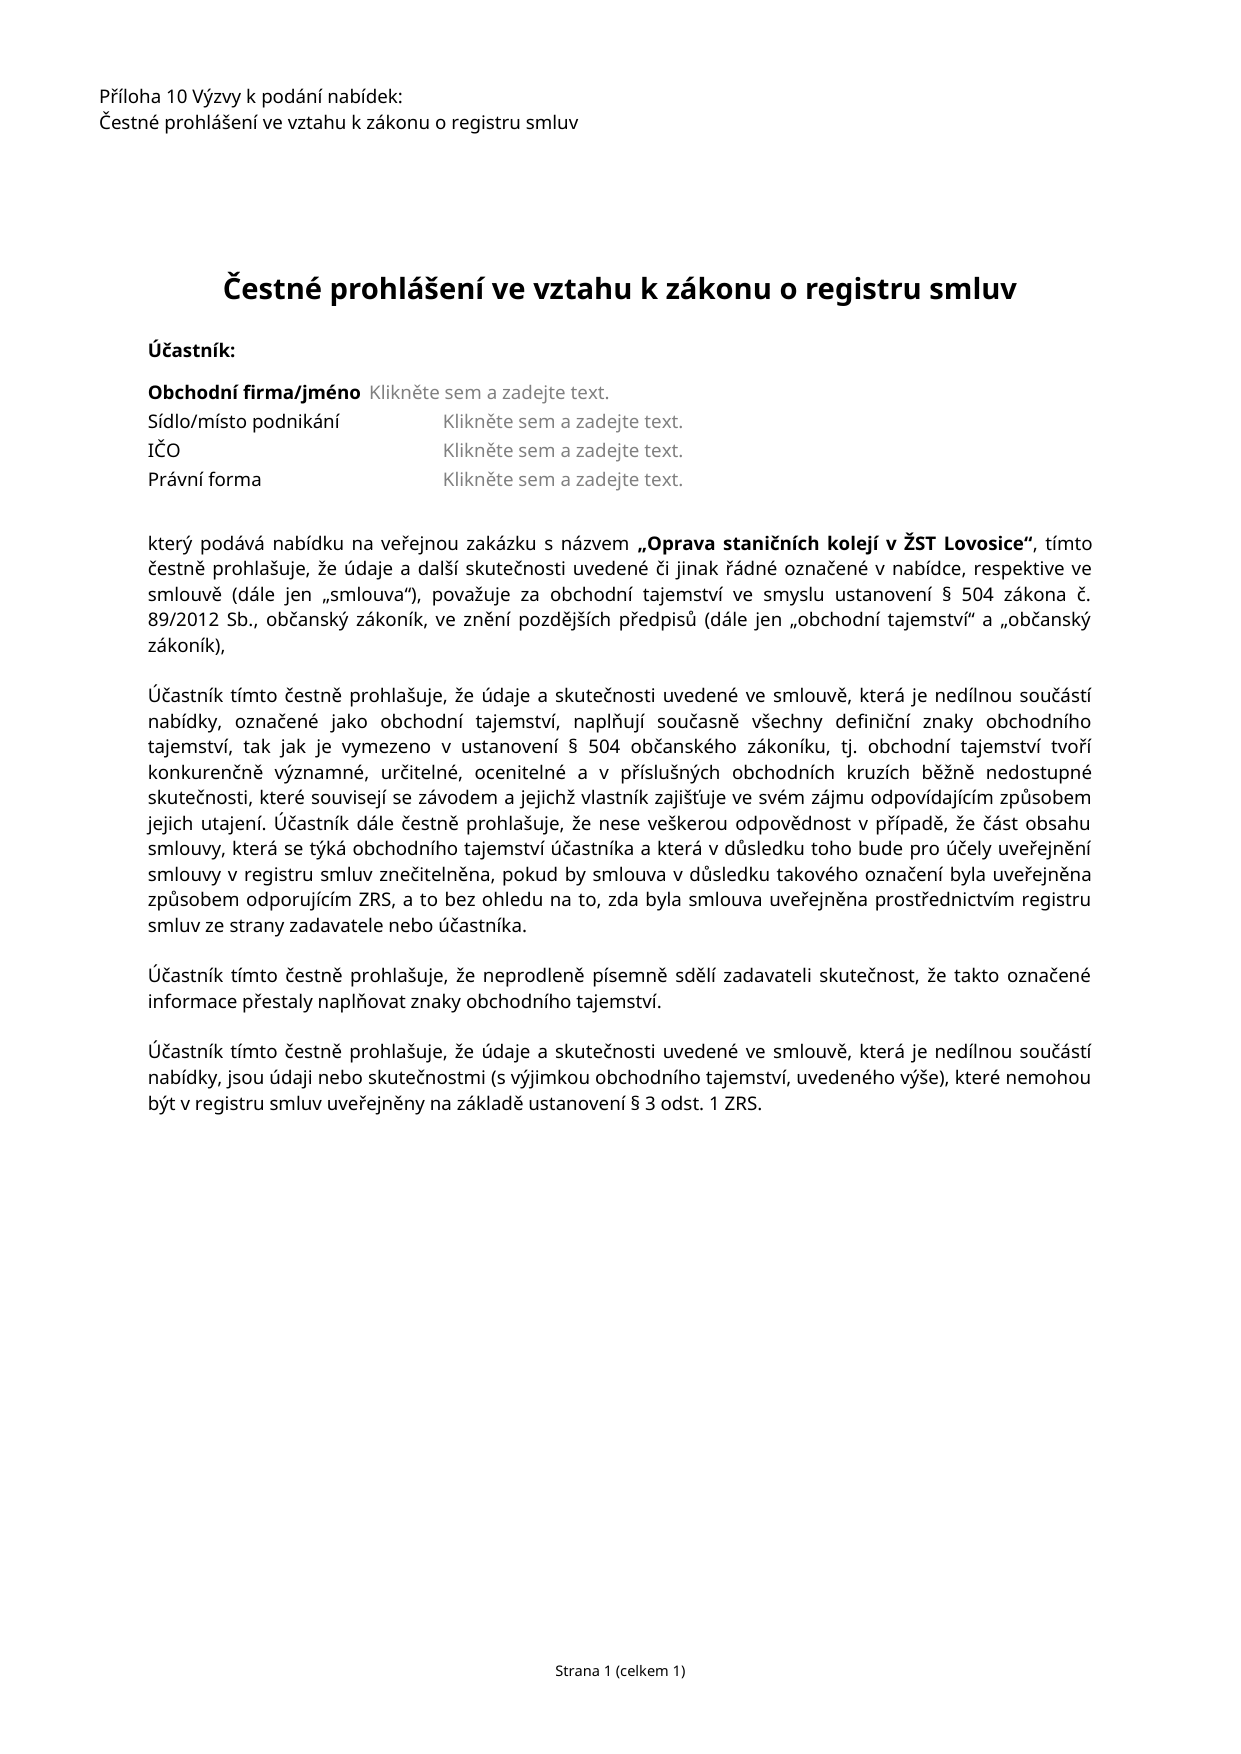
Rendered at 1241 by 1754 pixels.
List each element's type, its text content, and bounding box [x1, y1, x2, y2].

text Účastník tímto čestně prohlašuje, že údaje a skutečnosti uvedené ve smlouvě, která je nedílnou součástí nabídky, jsou údaji nebo skutečnostmi (s výjimkou obchodního tajemství, uvedeného výše), které nemohou být v registru smluv uveřejněny na základě ustanovení § 3 odst. 1 ZRS. [148, 1039, 1093, 1115]
text Sídlo/místo podnikání [148, 405, 1093, 434]
text Právní forma [148, 463, 1093, 492]
text Účastník tímto čestně prohlašuje, že údaje a skutečnosti uvedené ve smlouvě, která je nedílnou součástí nabídky, označené jako obchodní tajemství, naplňují současně všechny definiční znaky obchodního tajemství, tak jak je vymezeno v ustanovení § 504 občanského zákoníku, tj. obchodní tajemství tvoří konkurenčně významné, určitelné, ocenitelné a v příslušných obchodních kruzích běžně nedostupné skutečnosti, které souvisejí se závodem a jejichž vlastník zajišťuje ve svém zájmu odpovídajícím způsobem jejich utajení. Účastník dále čestně prohlašuje, že nese veškerou odpovědnost v případě, že část obsahu smlouvy, která se týká obchodního tajemství účastníka a která v důsledku toho bude pro účely uveřejnění smlouvy v registru smluv znečitelněna, pokud by smlouva v důsledku takového označení byla uveřejněna způsobem odporujícím ZRS, a to bez ohledu na to, zda byla smlouva uveřejněna prostřednictvím registru smluv ze strany zadavatele nebo účastníka. [148, 683, 1093, 938]
title Čestné prohlášení ve vztahu k zákonu o registru smluv [148, 268, 1093, 308]
text Účastník: [148, 333, 1093, 364]
text Účastník tímto čestně prohlašuje, že neprodleně písemně sdělí zadavateli skutečnost, že takto označené informace přestaly naplňovat znaky obchodního tajemství. [148, 963, 1093, 1014]
text IČO [148, 434, 1093, 463]
text který podává nabídku na veřejnou zakázku s názvem „Oprava staničních kolejí v ŽST Lovosice“, tímto čestně prohlašuje, že údaje a další skutečnosti uvedené či jinak řádné označené v nabídce, respektive ve smlouvě (dále jen „smlouva“), považuje za obchodní tajemství ve smyslu ustanovení § 504 zákona č. 89/2012 Sb., občanský zákoník, ve znění pozdějších předpisů (dále jen „obchodní tajemství“ a „občanský zákoník), [148, 530, 1093, 658]
text Obchodní firma/jméno [148, 376, 1093, 405]
